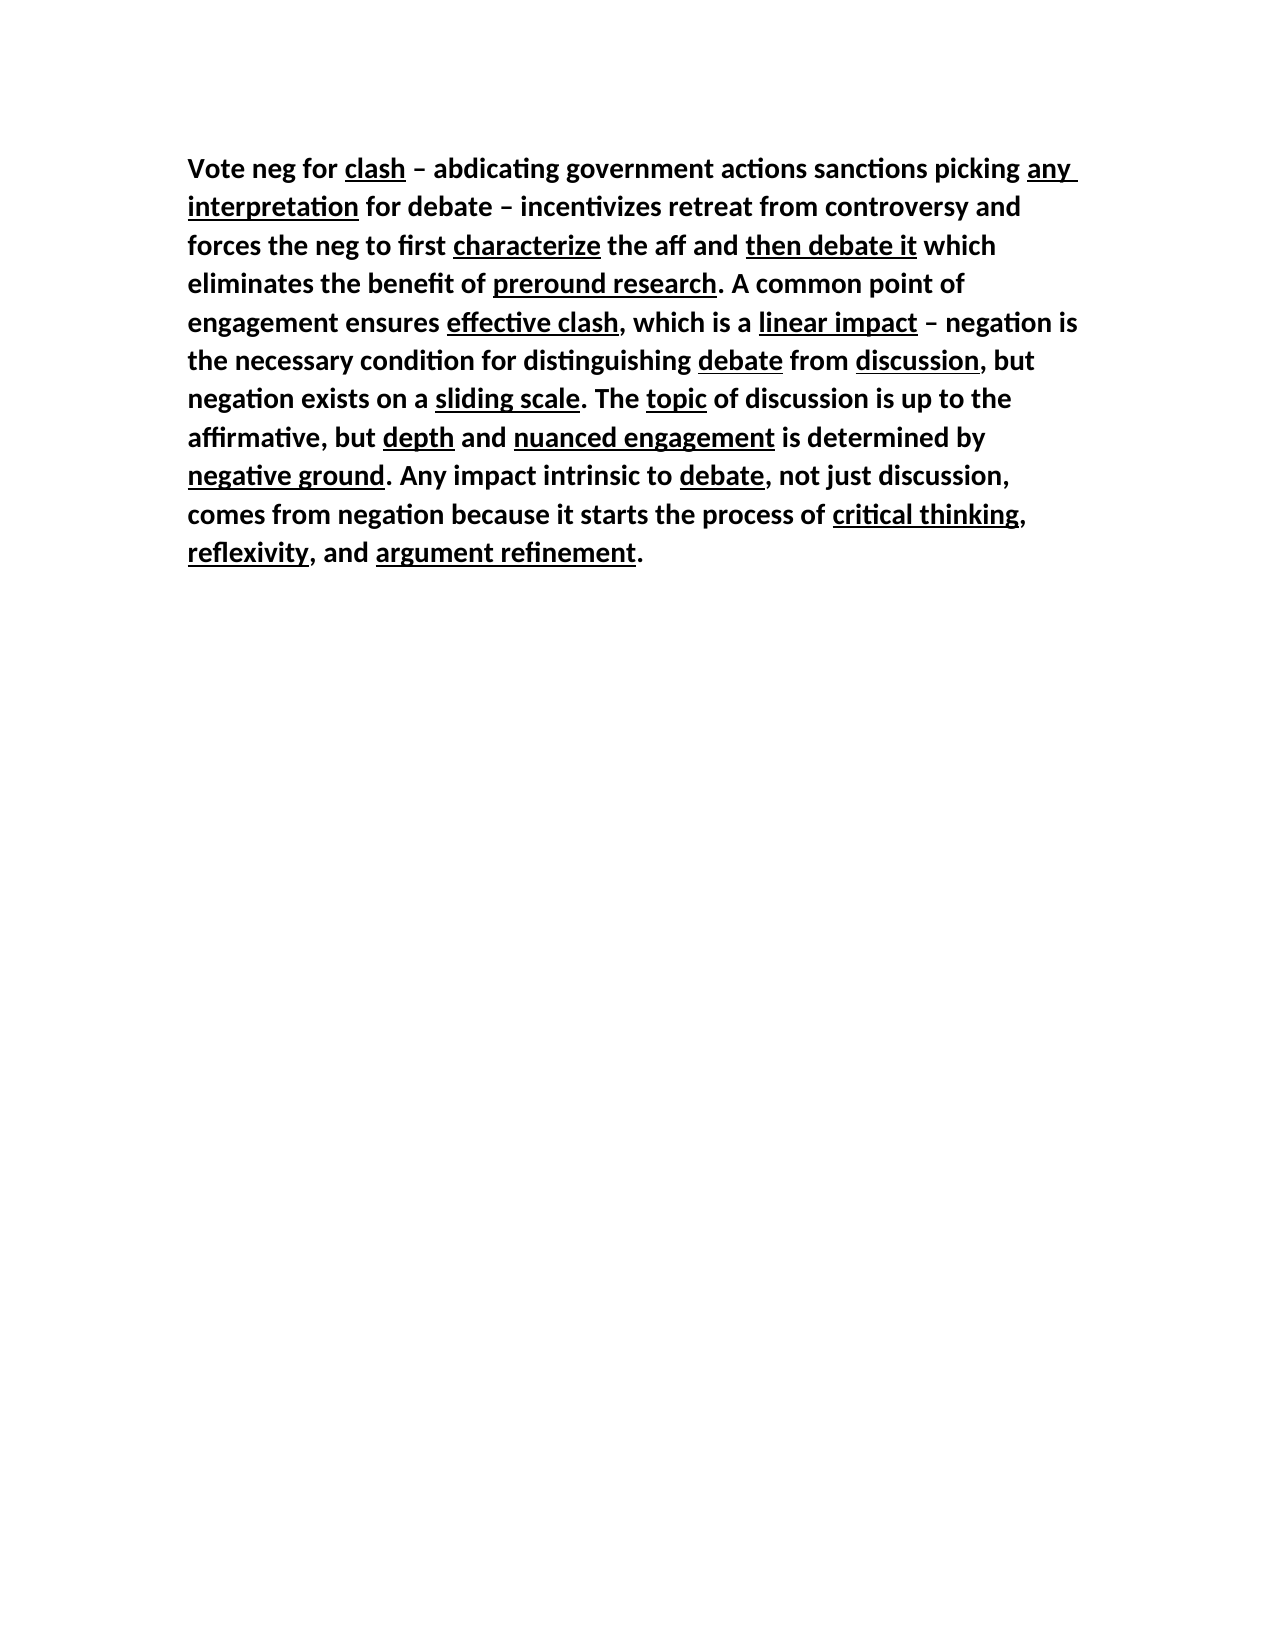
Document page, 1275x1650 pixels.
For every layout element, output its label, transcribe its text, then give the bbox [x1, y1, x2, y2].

subtitle Vote neg for clash – abdicating government actions sanctions picking any interpretation for debate – incentivizes retreat from controversy and forces the neg to first characterize the aff and then debate it which eliminates the benefit of preround research. A common point of engagement ensures effective clash, which is a linear impact – negation is the necessary condition for distinguishing debate from discussion, but negation exists on a sliding scale. The topic of discussion is up to the affirmative, but depth and nuanced engagement is determined by negative ground. Any impact intrinsic to debate, not just discussion, comes from negation because it starts the process of critical thinking, reflexivity, and argument refinement. [187, 150, 1087, 570]
